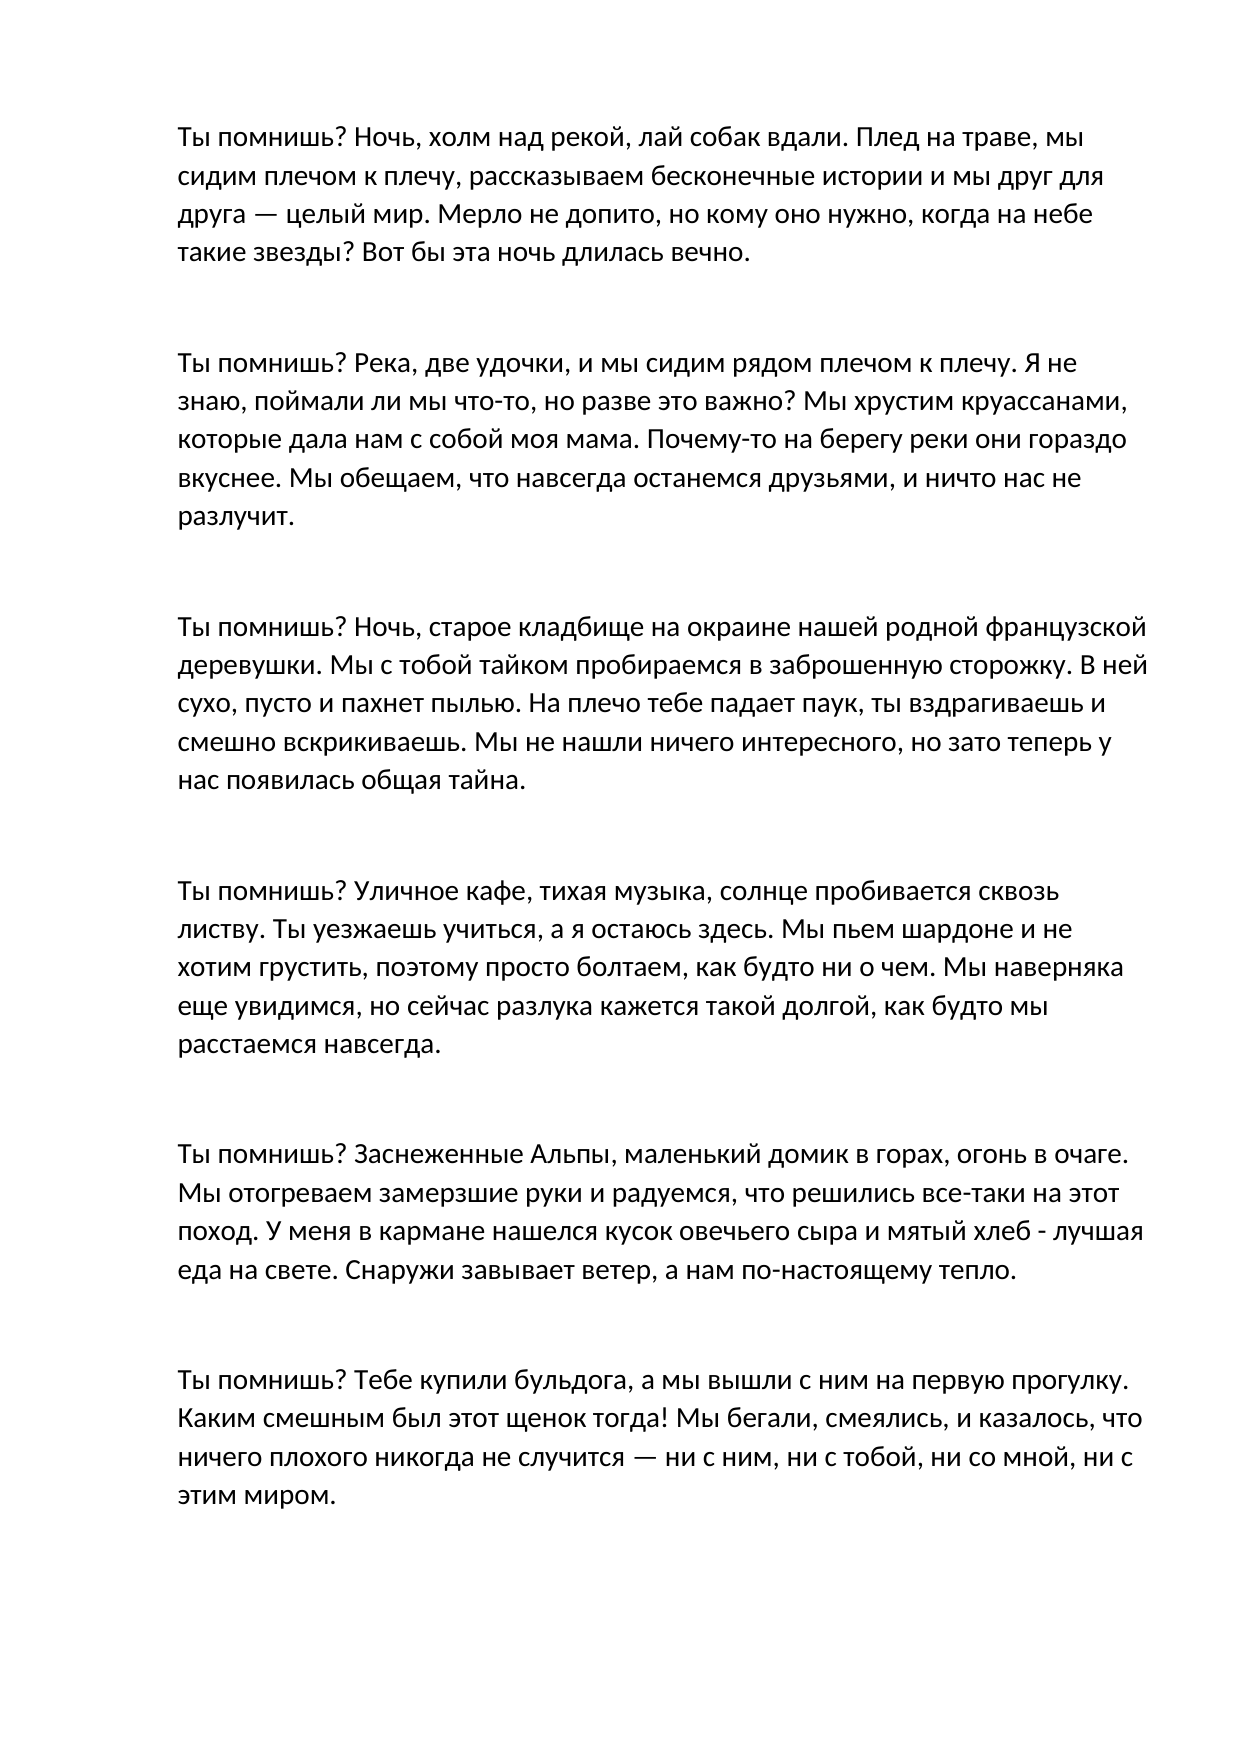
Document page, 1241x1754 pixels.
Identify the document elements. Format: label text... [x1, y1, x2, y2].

text Ты помнишь? Река, две удочки, и мы сидим рядом плечом к плечу. Я не знаю, поймали ли мы что-то, но разве это важно? Мы хрустим круассанами, которые дала нам с собой моя мама. Почему-то на берегу реки они гораздо вкуснее. Мы обещаем, что навсегда останемся друзьями, и ничто нас не разлучит. [177, 344, 1152, 533]
text Ты помнишь? Уличное кафе, тихая музыка, солнце пробивается сквозь листву. Ты уезжаешь учиться, а я остаюсь здесь. Мы пьем шардоне и не хотим грустить, поэтому просто болтаем, как будто ни о чем. Мы наверняка еще увидимся, но сейчас разлука кажется такой долгой, как будто мы расстаемся навсегда. [177, 872, 1152, 1061]
text Ты помнишь? Ночь, холм над рекой, лай собак вдали. Плед на траве, мы сидим плечом к плечу, рассказываем бесконечные истории и мы друг для друга — целый мир. Мерло не допито, но кому оно нужно, когда на небе такие звезды? Вот бы эта ночь длилась вечно. [177, 118, 1152, 269]
text Ты помнишь? Тебе купили бульдога, а мы вышли с ним на первую прогулку. Каким смешным был этот щенок тогда! Мы бегали, смеялись, и казалось, что ничего плохого никогда не случится — ни с ним, ни с тобой, ни со мной, ни с этим миром. [177, 1361, 1152, 1512]
text Ты помнишь? Заснеженные Альпы, маленький домик в горах, огонь в очаге. Мы отогреваем замерзшие руки и радуемся, что решились все-таки на этот поход. У меня в кармане нашелся кусок овечьего сыра и мятый хлеб - лучшая еда на свете. Снаружи завывает ветер, а нам по-настоящему тепло. [177, 1136, 1152, 1286]
text Ты помнишь? Ночь, старое кладбище на окраине нашей родной французской деревушки. Мы с тобой тайком пробираемся в заброшенную сторожку. В ней сухо, пусто и пахнет пылью. На плечо тебе падает паук, ты вздрагиваешь и смешно вскрикиваешь. Мы не нашли ничего интересного, но зато теперь у нас появилась общая тайна. [177, 608, 1152, 797]
